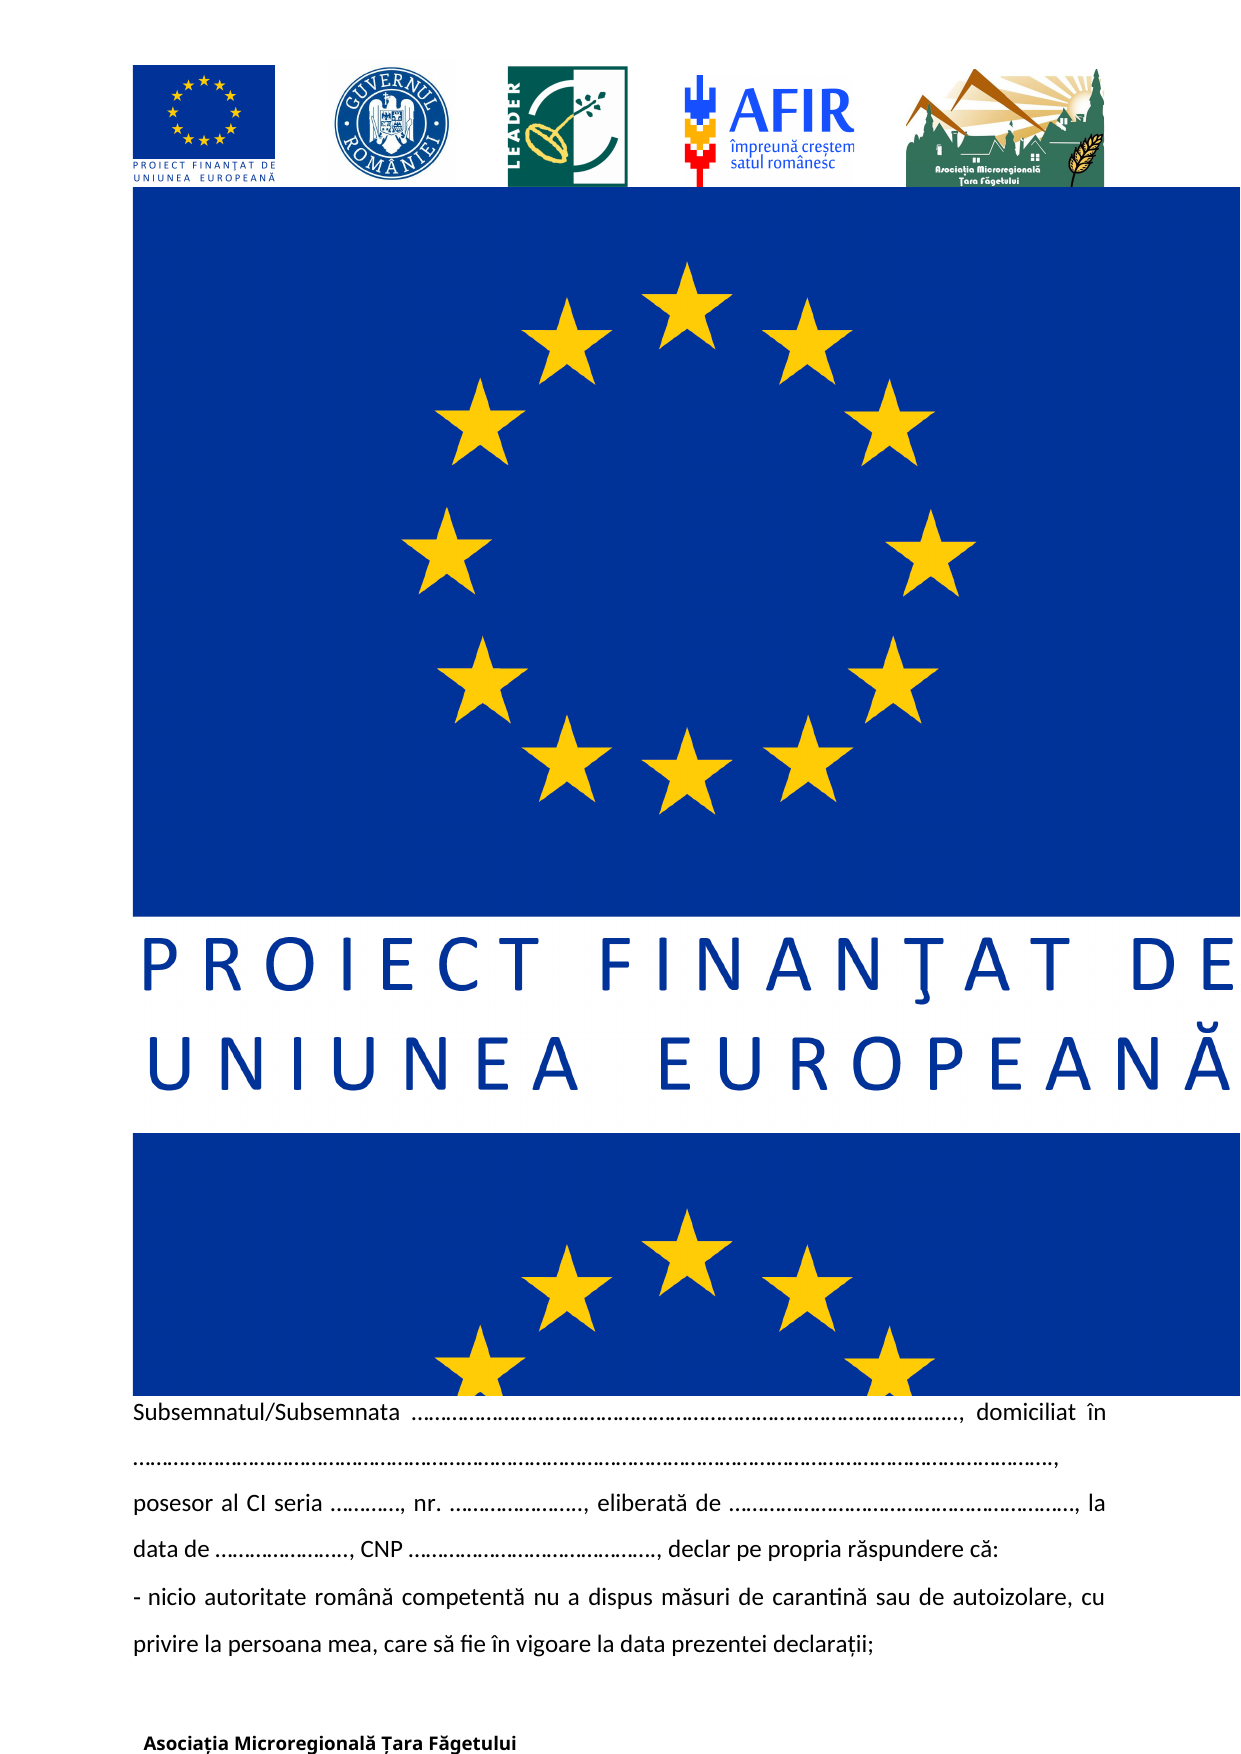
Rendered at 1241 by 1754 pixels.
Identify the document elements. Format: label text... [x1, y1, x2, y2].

picture [132, 59, 1241, 1396]
list nicio autoritate română competentă nu a dispus măsuri de carantină sau de autoizolare, cu privire la persoana mea, care să fie în vigoare la data prezentei declarații; [133, 1579, 1107, 1658]
text Subsemnatul/Subsemnata ………………………………………………………………………………….., domiciliat în ……………………………………………………………………………………………………………………………………………., posesor al CI seria …………, nr. ………………….., eliberată de ……………………………………………………, la data de ………………….., CNP ……………………………………., declar pe propria răspundere că: [133, 1396, 1107, 1563]
